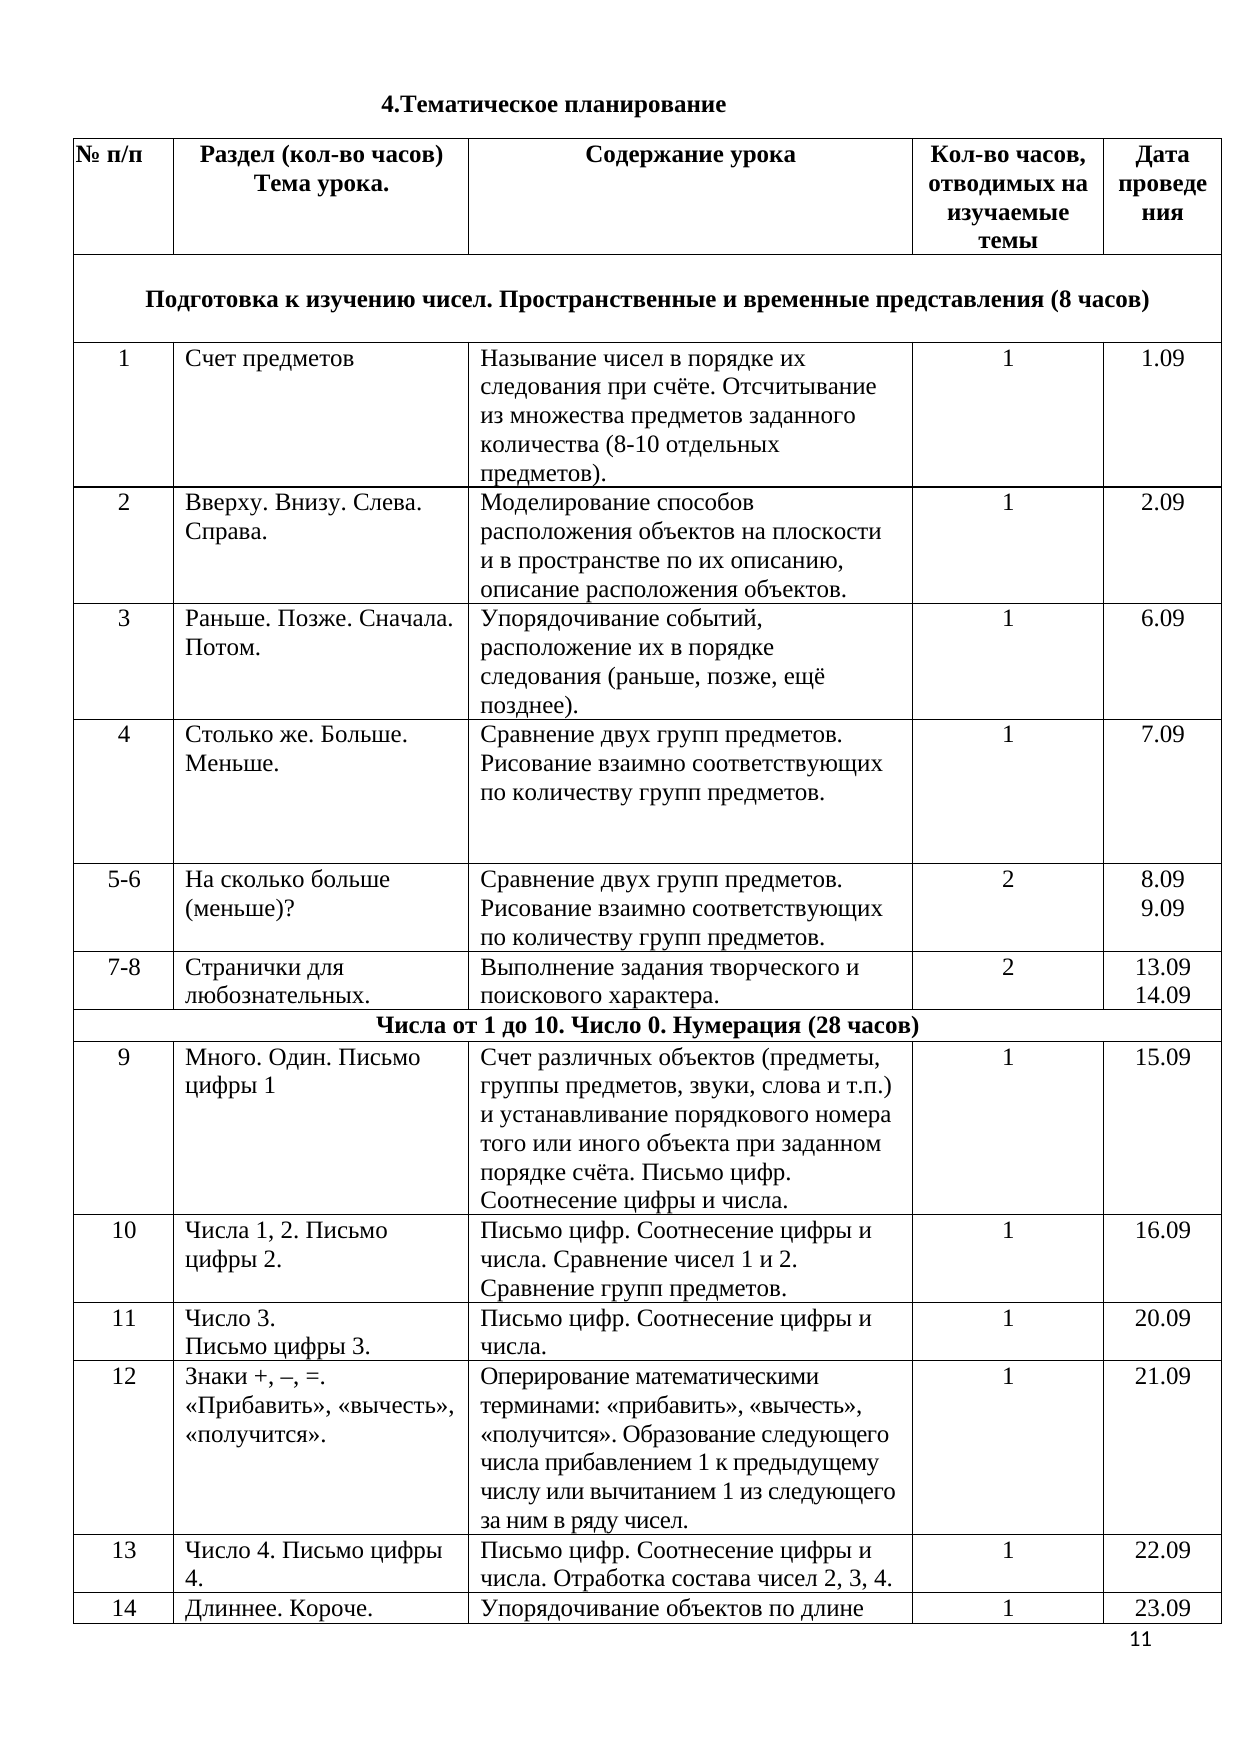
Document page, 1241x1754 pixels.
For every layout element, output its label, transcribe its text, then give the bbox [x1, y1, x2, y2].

table_cell 7-8 [74, 952, 173, 1009]
table_cell 14 [74, 1593, 173, 1623]
table_cell Сравнение двух групп предметов. Рисование взаимно соответствующих по количеству групп предметов. [469, 720, 912, 863]
table_cell Числа от 1 до 10. Число 0. Нумерация (28 часов) [74, 1010, 1221, 1041]
table_cell Подготовка к изучению чисел. Пространственные и временные представления (8 часов) [74, 255, 1221, 342]
table_header Кол-во часов, отводимых на изучаемые темы [913, 139, 1103, 254]
table_cell 1 [913, 1361, 1103, 1534]
table_cell Раньше. Позже. Сначала. Потом. [174, 604, 468, 718]
table_cell 12 [74, 1361, 173, 1534]
table_cell 1 [913, 604, 1103, 718]
table_header Дата проведения [1104, 139, 1221, 254]
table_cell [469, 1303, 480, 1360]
table_cell 3 [74, 604, 173, 718]
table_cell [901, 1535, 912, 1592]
table_cell Столько же. Больше. Меньше. [174, 720, 468, 863]
table_cell Число 4. Письмо цифры 4. [174, 1535, 468, 1592]
table_cell 7.09 [1104, 720, 1221, 863]
table_cell Моделирование способов расположения объектов на плоскости и в пространстве по их описанию, описание расположения объектов. [469, 488, 912, 602]
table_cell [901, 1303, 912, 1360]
table_header № п/п [74, 139, 173, 254]
table_cell 22.09 [1104, 1535, 1221, 1592]
table_cell Знаки +, –, =. «Прибавить», «вычесть», «получится». [174, 1361, 468, 1534]
table_cell 1.09 [1104, 343, 1221, 486]
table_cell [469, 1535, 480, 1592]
table_cell 4 [74, 720, 173, 863]
table_cell 1 [913, 1042, 1103, 1214]
table_cell 10 [74, 1215, 173, 1302]
table_cell Называние чисел в порядке их следования при счёте. Отсчитывание из множества предметов заданного количества (8-10 отдельных предметов). [469, 343, 912, 486]
table_cell Вверху. Внизу. Слева. Справа. [174, 488, 468, 602]
table_cell 13 [74, 1535, 173, 1592]
table_cell 2 [74, 488, 173, 602]
table_cell 1 [913, 343, 1103, 486]
table_cell 8.09 9.09 [1104, 864, 1221, 951]
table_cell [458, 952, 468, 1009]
table_cell 1 [913, 720, 1103, 863]
table_cell 16.09 [1104, 1215, 1221, 1302]
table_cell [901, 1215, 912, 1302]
table_cell 20.09 [1104, 1303, 1221, 1360]
table_cell На сколько больше (меньше)? [174, 864, 468, 951]
table_cell 15.09 [1104, 1042, 1221, 1214]
table_cell Число 3. Письмо цифры 3. [174, 1303, 468, 1360]
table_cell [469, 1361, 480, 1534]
table_header Раздел (кол-во часов) Тема урока. [174, 139, 468, 254]
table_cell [469, 1593, 912, 1623]
table_cell 1 [913, 1215, 1103, 1302]
table_cell 1 [913, 488, 1103, 602]
table_cell 2 [913, 864, 1103, 951]
table_cell 2 [913, 952, 1103, 1009]
table_cell 1 [913, 1535, 1103, 1592]
table_cell Счет предметов [174, 343, 468, 486]
text 4.Тематическое планирование [0, 89, 1152, 117]
table_cell 13.09 14.09 [1104, 952, 1221, 1009]
table_cell 1 [913, 1303, 1103, 1360]
table_cell 2.09 [1104, 488, 1221, 602]
table_cell Много. Один. Письмо цифры 1 [174, 1042, 468, 1214]
table_cell Сравнение двух групп предметов. Рисование взаимно соответствующих по количеству групп предметов. [469, 864, 912, 951]
table_cell Числа 1, 2. Письмо цифры 2. [174, 1215, 468, 1302]
table_cell 23.09 [1104, 1593, 1221, 1623]
table_cell Упорядочивание событий, расположение их в порядке следования (раньше, позже, ещё позднее). [469, 604, 912, 718]
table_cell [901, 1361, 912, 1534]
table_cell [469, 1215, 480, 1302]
table_cell Счет различных объектов (предметы, группы предметов, звуки, слова и т.п.) и устанавливание порядкового номера того или иного объекта при заданном порядке счёта. Письмо цифр. Соотнесение цифры и числа. [469, 1042, 912, 1214]
table_cell 6.09 [1104, 604, 1221, 718]
table_cell Выполнение задания творческого и поискового характера. [469, 952, 912, 1009]
table_cell 11 [74, 1303, 173, 1360]
table_cell 9 [74, 1042, 173, 1214]
table_cell 1 [74, 343, 173, 486]
table_cell 5-6 [74, 864, 173, 951]
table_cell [174, 1593, 468, 1623]
table_header Содержание урока [469, 139, 912, 254]
table_cell 21.09 [1104, 1361, 1221, 1534]
table_cell 1 [913, 1593, 1103, 1623]
